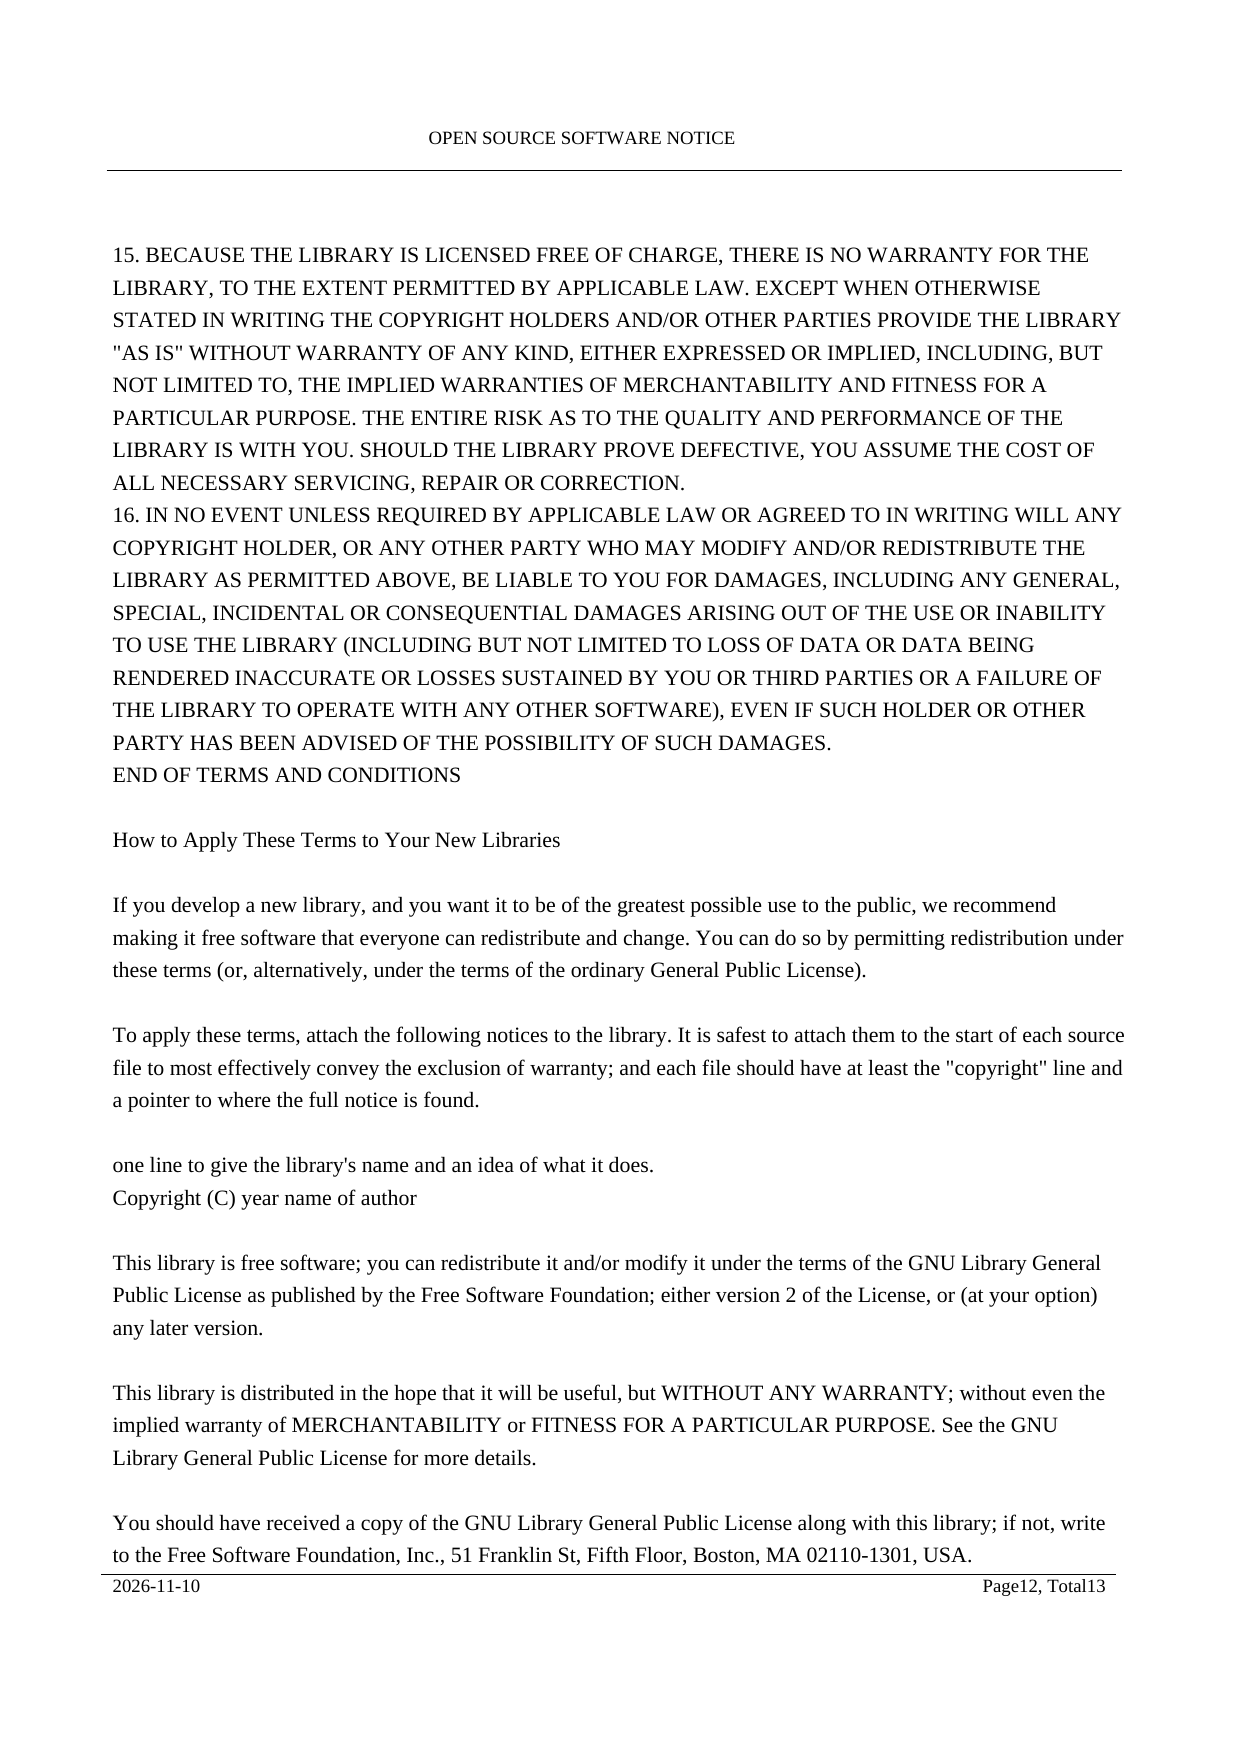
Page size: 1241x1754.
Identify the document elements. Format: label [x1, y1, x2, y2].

text [112, 206, 1128, 1571]
